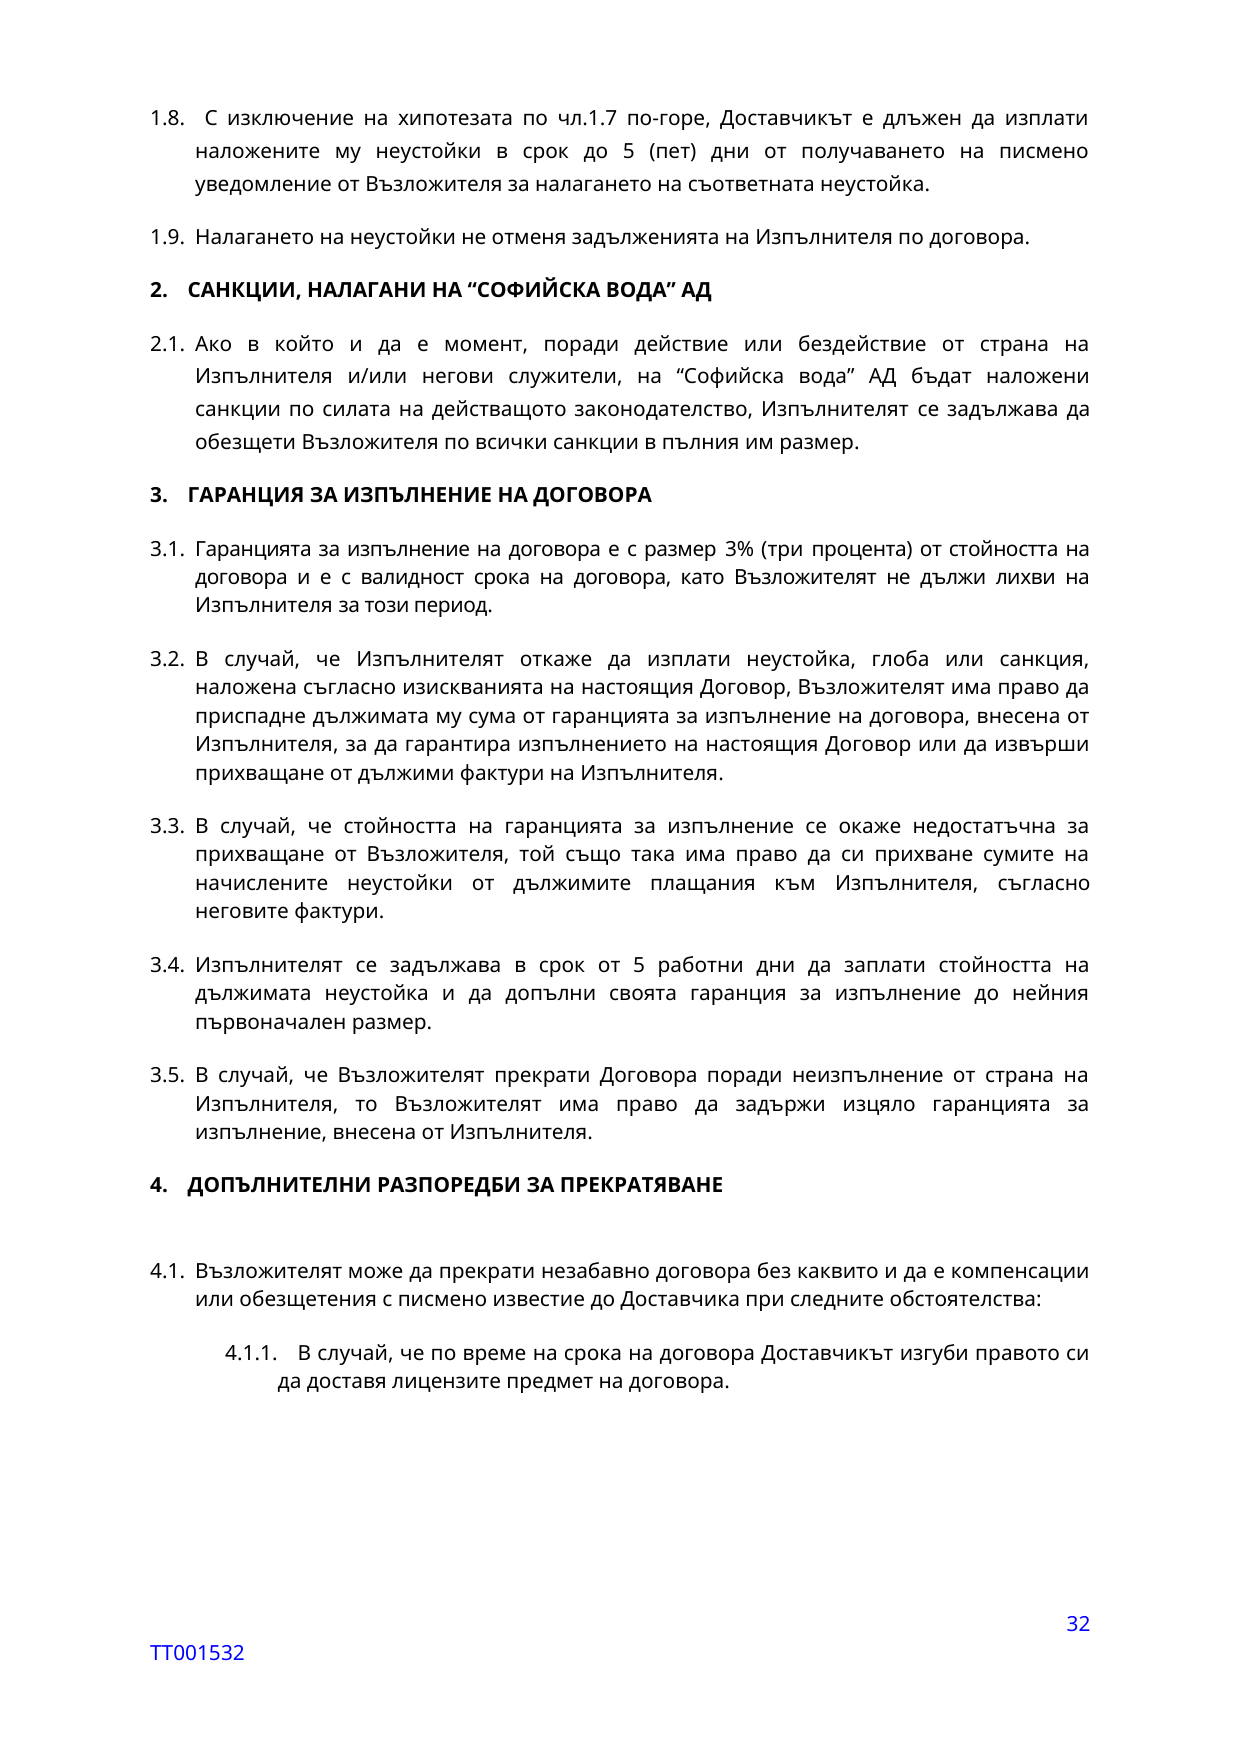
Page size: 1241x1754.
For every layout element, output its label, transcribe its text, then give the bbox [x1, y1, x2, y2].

list В случай, че Изпълнителят откаже да изплати неустойка, глоба или санкция, наложена съгласно изискванията на настоящия Договор, Възложителят има право да приспадне дължимата му сума от гаранцията за изпълнение на договора, внесена от Изпълнителя, за да гарантира изпълнението на настоящия Договор или да извърши прихващане от дължими фактури на Изпълнителя. [150, 644, 1090, 786]
list Изпълнителят се задължава в срок от 5 работни дни да заплати стойността на дължимата неустойка и да допълни своята гаранция за изпълнение до нейния първоначален размер. [150, 950, 1090, 1035]
list Гаранцията за изпълнение на договора е с размер 3% (три процента) от стойността на договора и е с валидност срока на договора, като Възложителят не дължи лихви на Изпълнителя за този период. [150, 534, 1090, 619]
list Налагането на неустойки не отменя задълженията на Изпълнителя по договора. [150, 222, 1090, 251]
list В случай, че по време на срока на договора Доставчикът изгуби правото си да доставя лицензите предмет на договора. [225, 1338, 1090, 1394]
list Ако в който и да е момент, поради действие или бездействие от страна на Изпълнителя и/или негови служители, на “Софийска вода” АД бъдат наложени санкции по силата на действащото законодателство, Изпълнителят се задължава да обезщети Възложителя по всички санкции в пълния им размер. [150, 329, 1090, 455]
list ДОПЪЛНИТЕЛНИ РАЗПОРЕДБИ ЗА ПРЕКРАТЯВАНЕ [150, 1171, 1090, 1199]
list САНКЦИИ, НАЛАГАНИ НА “СОФИЙСКА ВОДА” АД [150, 276, 1090, 304]
list С изключение на хипотезата по чл.1.7 по-горе, Доставчикът е длъжен да изплати наложените му неустойки в срок до 5 (пет) дни от получаването на писмено уведомление от Възложителя за налагането на съответната неустойка. [150, 103, 1090, 197]
list ГАРАНЦИЯ ЗА ИЗПЪЛНЕНИЕ НА ДОГОВОРА [150, 480, 1090, 509]
list В случай, че стойността на гаранцията за изпълнение се окаже недостатъчна за прихващане от Възложителя, той също така има право да си прихване сумите на начислените неустойки от дължимите плащания към Изпълнителя, съгласно неговите фактури. [150, 811, 1090, 925]
list Възложителят може да прекрати незабавно договора без каквито и да е компенсации или обезщетения с писмено известие до Доставчика при следните обстоятелства: [150, 1256, 1090, 1313]
list В случай, че Възложителят прекрати Договора поради неизпълнение от страна на Изпълнителя, то Възложителят има право да задържи изцяло гаранцията за изпълнение, внесена от Изпълнителя. [150, 1060, 1090, 1146]
